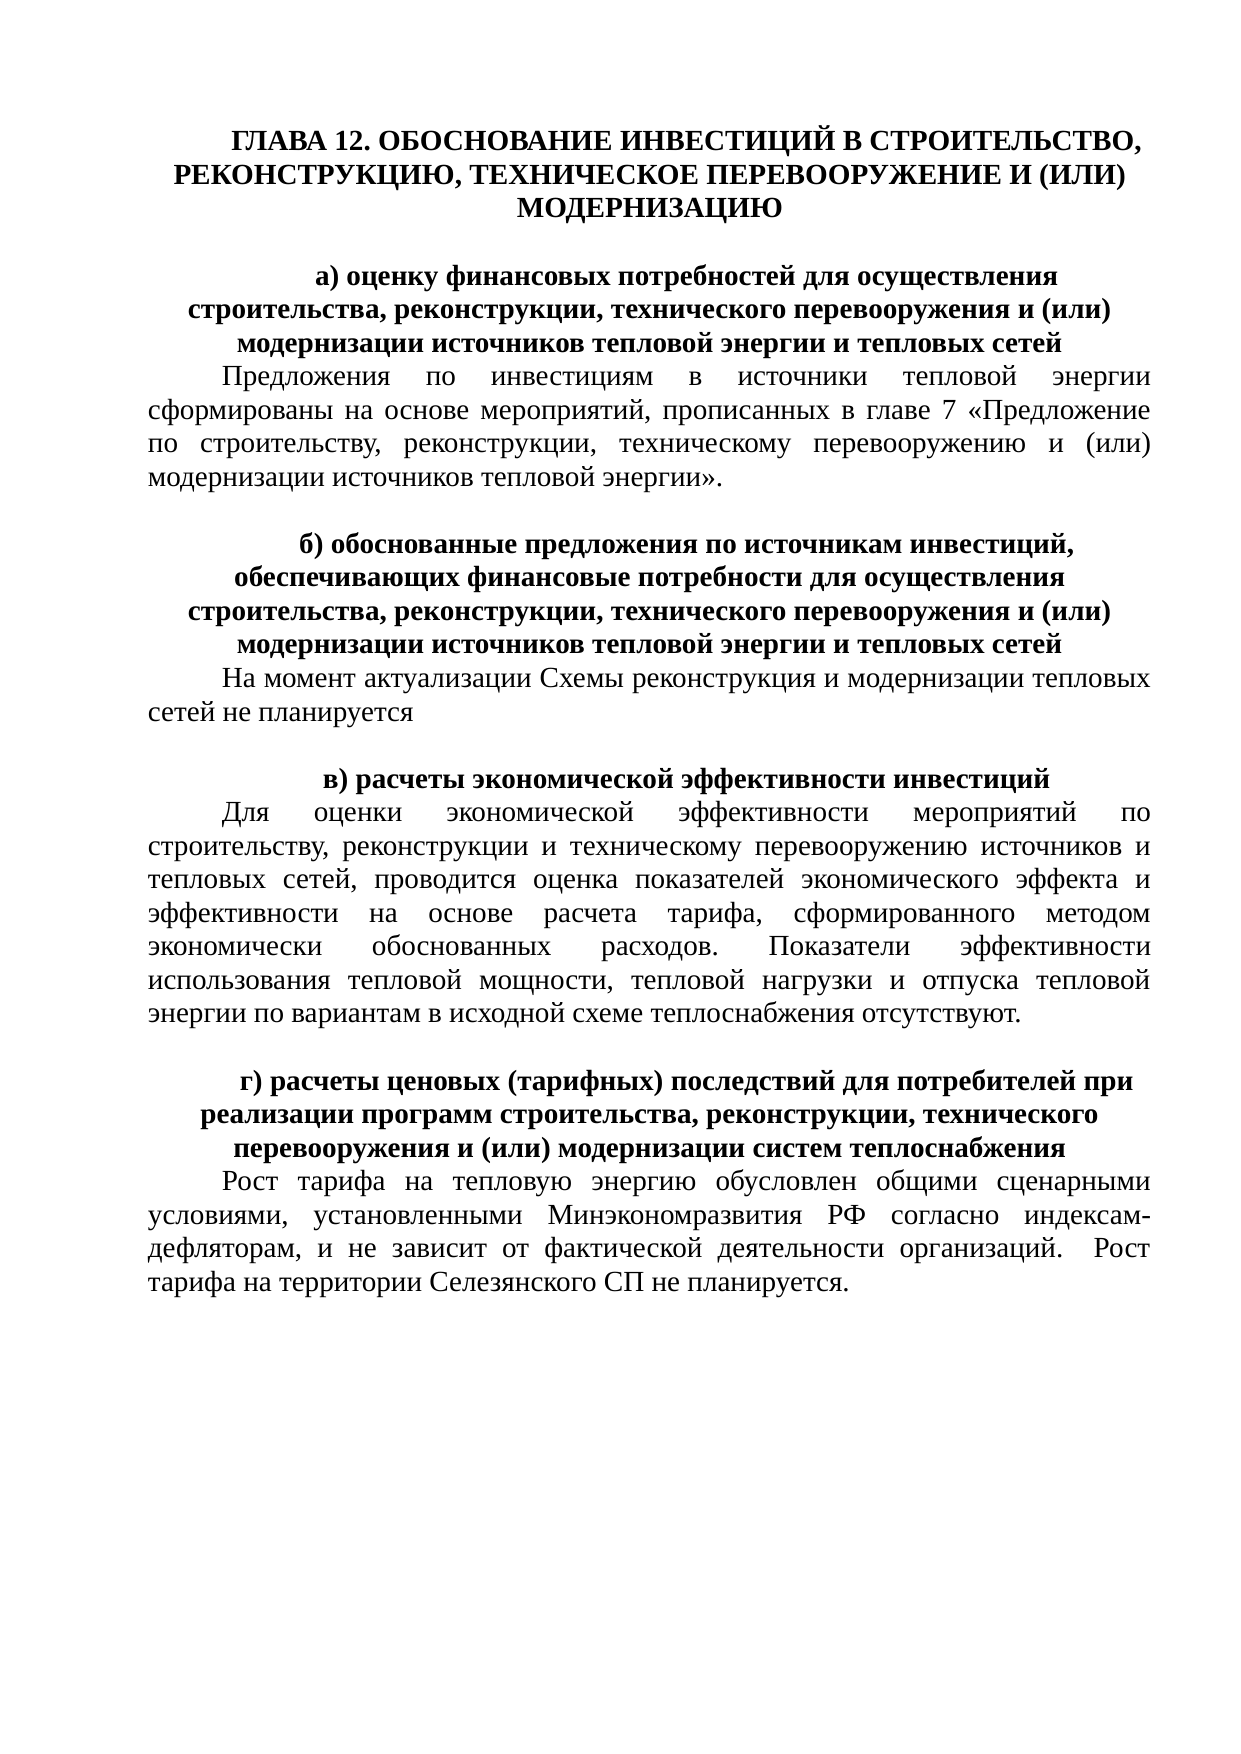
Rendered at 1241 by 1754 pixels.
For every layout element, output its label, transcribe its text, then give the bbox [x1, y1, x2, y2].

text а) оценку финансовых потребностей для осуществления строительства, реконструкции, технического перевооружения и (или) модернизации источников тепловой энергии и тепловых сетей [148, 258, 1152, 358]
text ГЛАВА 12. ОБОСНОВАНИЕ ИНВЕСТИЦИЙ В СТРОИТЕЛЬСТВО, РЕКОНСТРУКЦИЮ, ТЕХНИЧЕСКОЕ ПЕРЕВООРУЖЕНИЕ И (ИЛИ) МОДЕРНИЗАЦИЮ [148, 123, 1152, 224]
text Рост тарифа на тепловую энергию обусловлен общими сценарными условиями, установленными Минэкономразвития РФ согласно индексам-дефляторам, и не зависит от фактической деятельности организаций. Рост тарифа на территории Селезянского СП не планируется. [148, 1163, 1152, 1297]
text в) расчеты экономической эффективности инвестиций [148, 761, 1152, 794]
text б) обоснованные предложения по источникам инвестиций, обеспечивающих финансовые потребности для осуществления строительства, реконструкции, технического перевооружения и (или) модернизации источников тепловой энергии и тепловых сетей [148, 526, 1152, 660]
text Для оценки экономической эффективности мероприятий по строительству, реконструкции и техническому перевооружению источников и тепловых сетей, проводится оценка показателей экономического эффекта и эффективности на основе расчета тарифа, сформированного методом экономически обоснованных расходов. Показатели эффективности использования тепловой мощности, тепловой нагрузки и отпуска тепловой энергии по вариантам в исходной схеме теплоснабжения отсутствуют. [148, 794, 1152, 1029]
text г) расчеты ценовых (тарифных) последствий для потребителей при реализации программ строительства, реконструкции, технического перевооружения и (или) модернизации систем теплоснабжения [148, 1063, 1152, 1163]
text Предложения по инвестициям в источники тепловой энергии сформированы на основе мероприятий, прописанных в главе 7 «Предложение по строительству, реконструкции, техническому перевооружению и (или) модернизации источников тепловой энергии». [148, 358, 1152, 492]
text На момент актуализации Схемы реконструкция и модернизации тепловых сетей не планируется [148, 660, 1152, 727]
